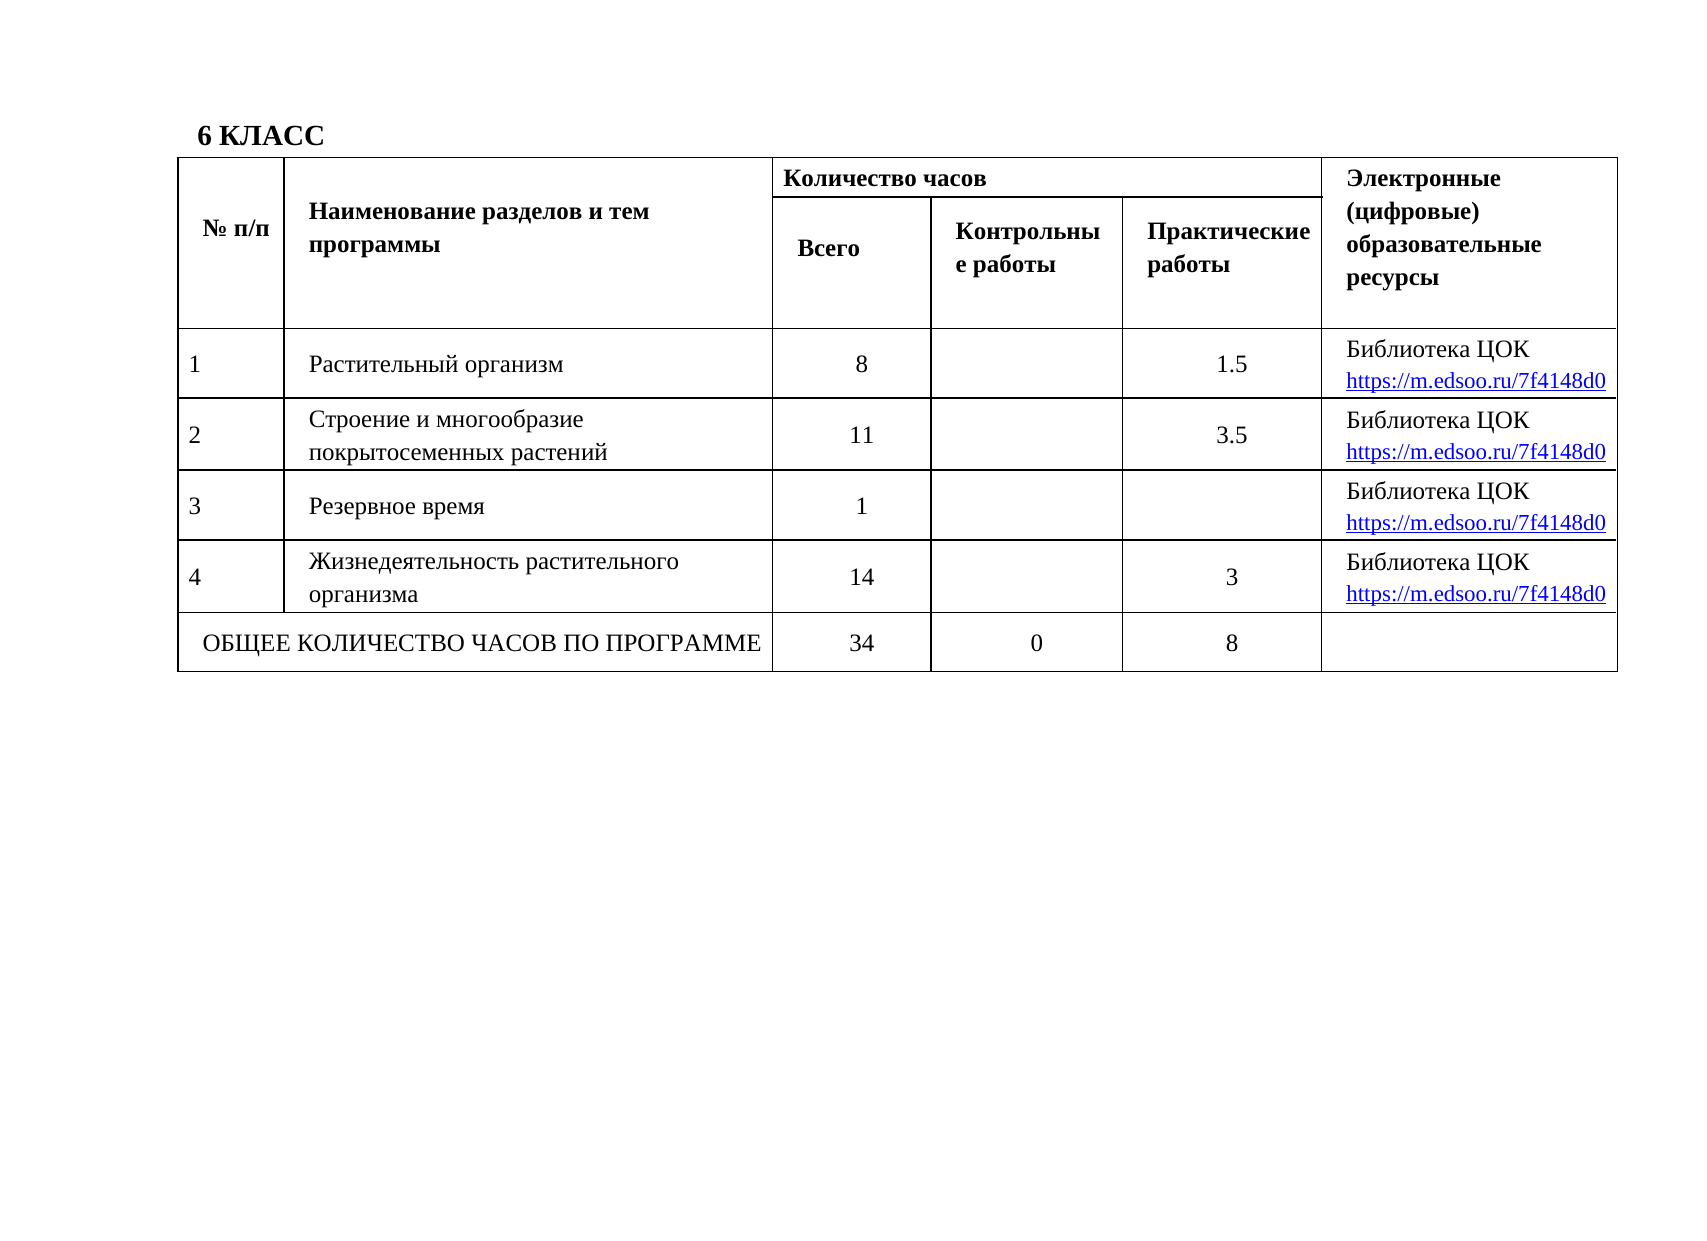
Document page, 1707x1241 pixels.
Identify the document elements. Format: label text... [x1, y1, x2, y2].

table_cell Библиотека ЦОК https://m.edsoo.ru/7f4148d0 [1322, 397, 1617, 469]
table_cell Библиотека ЦОК https://m.edsoo.ru/7f4148d0 [1322, 328, 1617, 397]
table_header № п/п [179, 158, 283, 327]
table_cell [1322, 611, 1617, 671]
table_cell Практические работы [1123, 198, 1321, 327]
table_cell 3 [179, 471, 283, 539]
table_cell [932, 399, 1122, 469]
table_cell Всего [773, 198, 930, 327]
table_header Количество часов [773, 158, 1321, 196]
table_cell ОБЩЕЕ КОЛИЧЕСТВО ЧАСОВ ПО ПРОГРАММЕ [179, 613, 772, 671]
table_cell 1 [773, 471, 930, 539]
table_cell [932, 541, 1122, 611]
text 6 КЛАСС [190, 118, 1618, 152]
table_cell Строение и многообразие покрытосеменных растений [285, 399, 772, 469]
table_cell 34 [773, 613, 930, 671]
table_cell 2 [179, 399, 283, 469]
table_cell 8 [773, 329, 930, 397]
table_cell 1 [179, 329, 283, 397]
table_cell 4 [179, 541, 283, 611]
table_cell [932, 329, 1122, 397]
table_cell Библиотека ЦОК https://m.edsoo.ru/7f4148d0 [1322, 469, 1617, 539]
table_cell [1123, 471, 1321, 539]
table_cell Резервное время [285, 471, 772, 539]
table_cell Контрольные работы [932, 198, 1122, 327]
table_cell 0 [932, 613, 1122, 671]
table_cell 3.5 [1123, 399, 1321, 469]
table_cell Библиотека ЦОК https://m.edsoo.ru/7f4148d0 [1322, 539, 1617, 611]
table_header Наименование разделов и тем программы [285, 158, 772, 327]
table_cell Жизнедеятельность растительного организма [285, 541, 772, 611]
table_cell [932, 471, 1122, 539]
table_header Электронные (цифровые) образовательные ресурсы [1322, 158, 1617, 327]
table_cell 8 [1123, 613, 1321, 671]
table_cell 1.5 [1123, 329, 1321, 397]
table_cell 14 [773, 541, 930, 611]
table_cell 3 [1123, 541, 1321, 611]
table_cell Растительный организм [285, 329, 772, 397]
table_cell 11 [773, 399, 930, 469]
